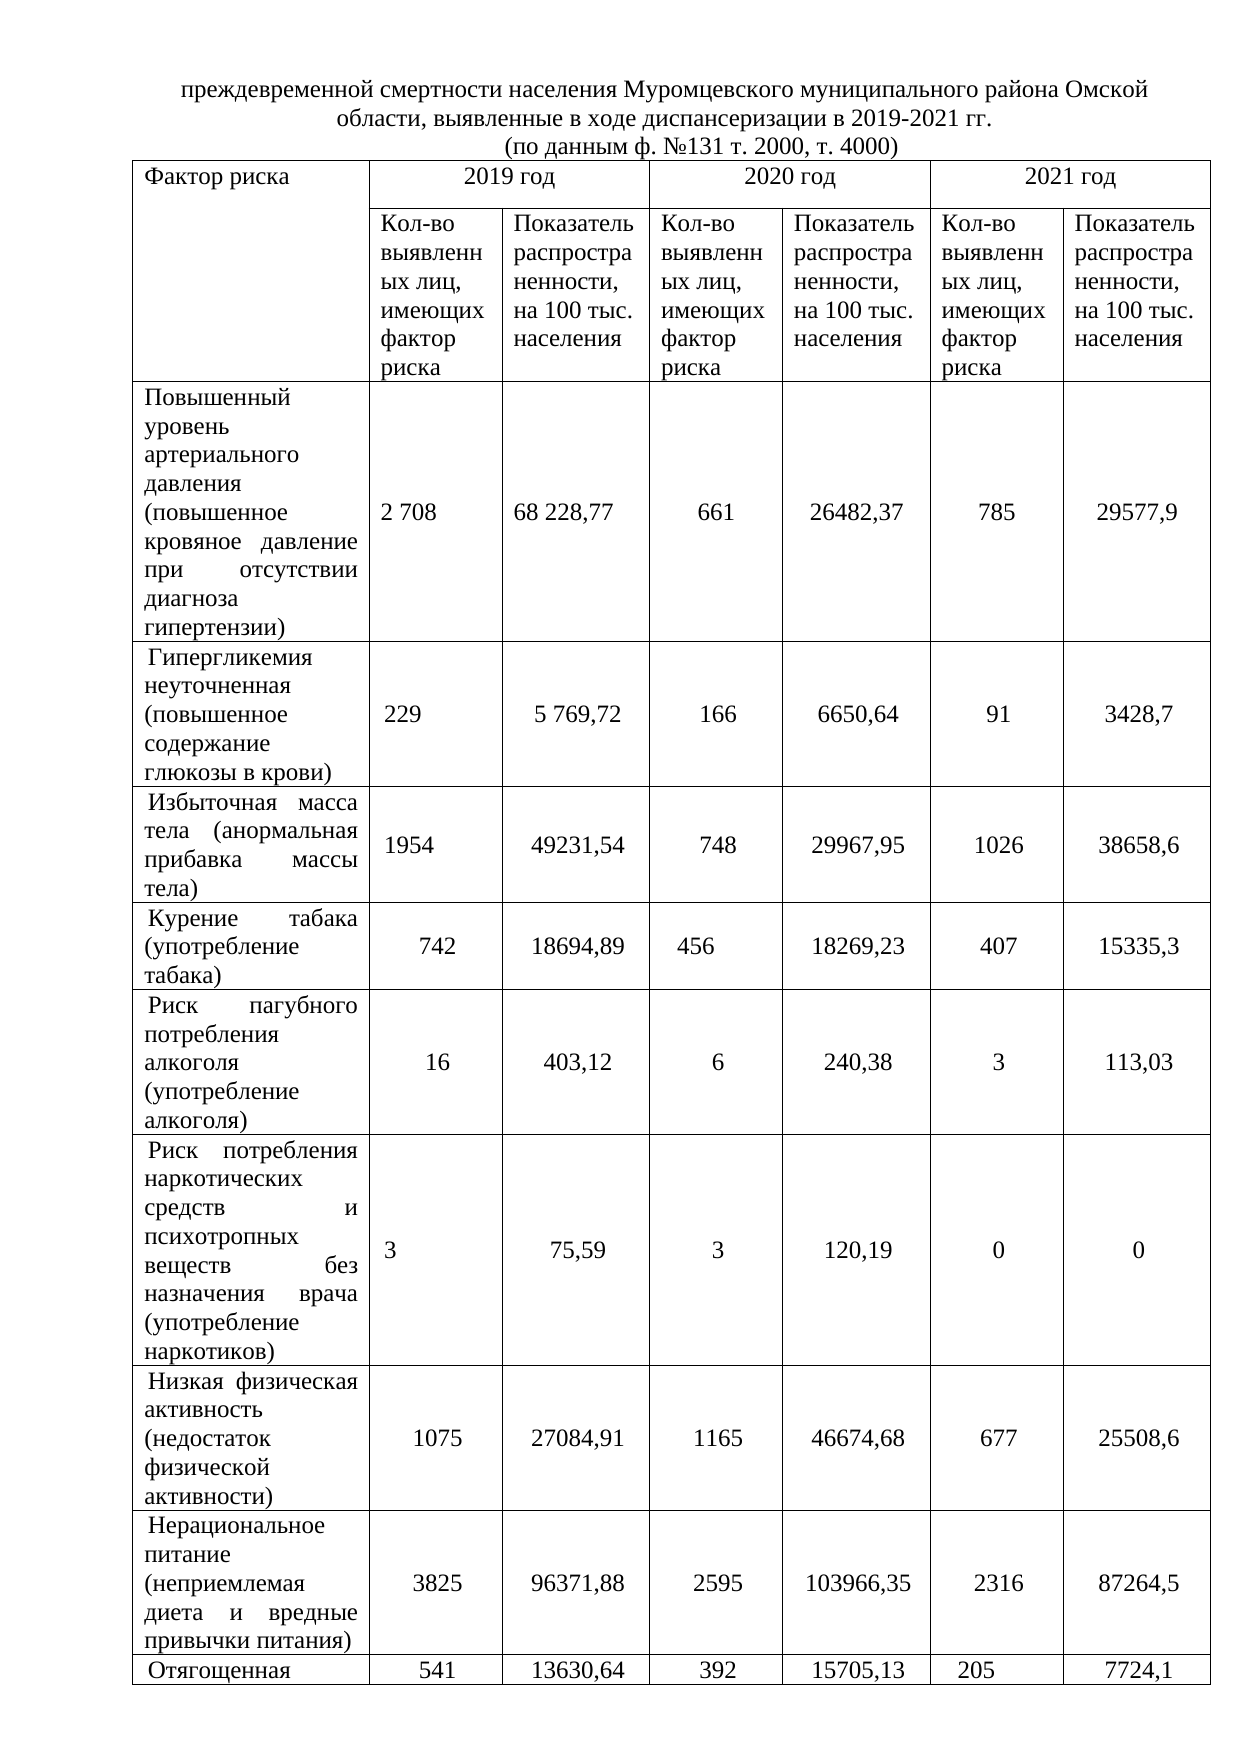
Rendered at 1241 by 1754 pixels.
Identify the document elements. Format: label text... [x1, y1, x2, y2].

table_cell 229 [370, 642, 502, 786]
table_cell 240,38 [783, 990, 930, 1134]
table_cell 18694,89 [503, 903, 649, 989]
table_cell Повышенный уровень артериального давления (повышенное кровяное давление при отсутствии диагноза гипертензии) [133, 382, 369, 641]
table_cell Избыточная масса тела (анормальная прибавка массы тела) [133, 787, 369, 902]
table_cell 1075 [370, 1366, 502, 1509]
table_cell 1954 [370, 787, 502, 902]
table_cell 407 [931, 903, 1063, 989]
table_cell 91 [931, 642, 1063, 786]
table_cell 16 [370, 990, 502, 1134]
table_cell 27084,91 [503, 1366, 649, 1509]
table_header Фактор риска [133, 161, 369, 381]
table_cell 456 [650, 903, 782, 989]
table_cell 1165 [650, 1366, 782, 1509]
table_cell 2316 [931, 1511, 1063, 1654]
table_cell 541 [370, 1655, 502, 1684]
table_cell 7724,1 [1064, 1655, 1210, 1684]
table_cell 392 [650, 1655, 782, 1684]
table_cell 18269,23 [783, 903, 930, 989]
table_cell 785 [931, 382, 1063, 641]
table_cell 29577,9 [1064, 382, 1210, 641]
table_cell 113,03 [1064, 990, 1210, 1134]
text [177, 74, 1152, 131]
table_cell 38658,6 [1064, 787, 1210, 902]
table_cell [133, 1655, 369, 1684]
table_cell 49231,54 [503, 787, 649, 902]
table_cell Риск потребления наркотических средств и психотропных веществ без назначения врача (употребление наркотиков) [133, 1135, 369, 1365]
table_cell Курение табака (употребление табака) [133, 903, 369, 989]
table_cell 15705,13 [783, 1655, 930, 1684]
table_cell 103966,35 [783, 1511, 930, 1654]
table_cell Показатель распространенности, на 100 тыс. населения [783, 209, 930, 381]
table_cell 120,19 [783, 1135, 930, 1365]
table_cell Кол-во выявленных лиц, имеющих фактор риска [650, 209, 782, 381]
table_cell Кол-во выявленных лиц, имеющих фактор риска [931, 209, 1063, 381]
table_cell 46674,68 [783, 1366, 930, 1509]
table_cell 96371,88 [503, 1511, 649, 1654]
table_header 2019 год [370, 161, 649, 207]
table_cell 3825 [370, 1511, 502, 1654]
table_header 2020 год [650, 161, 930, 207]
table_cell Кол-во выявленных лиц, имеющих фактор риска [370, 209, 502, 381]
table_cell Нерациональное питание (неприемлемая диета и вредные привычки питания) [133, 1511, 369, 1654]
text (по данным ф. №131 т. 2000, т. 4000) [177, 131, 1152, 160]
table_cell 1026 [931, 787, 1063, 902]
table_header 2021 год [931, 161, 1210, 207]
table_cell 0 [931, 1135, 1063, 1365]
table_cell 26482,37 [783, 382, 930, 641]
table_cell 3428,7 [1064, 642, 1210, 786]
table_cell 3 [650, 1135, 782, 1365]
table_cell 29967,95 [783, 787, 930, 902]
table_cell 166 [650, 642, 782, 786]
table_cell 3 [931, 990, 1063, 1134]
table_cell Показатель распространенности, на 100 тыс. населения [503, 209, 649, 381]
table_cell Риск пагубного потребления алкоголя (употребление алкоголя) [133, 990, 369, 1134]
table_cell Низкая физическая активность (недостаток физической активности) [133, 1366, 369, 1509]
table_cell 13630,64 [503, 1655, 649, 1684]
table_cell 75,59 [503, 1135, 649, 1365]
table_cell 2595 [650, 1511, 782, 1654]
table_cell 742 [370, 903, 502, 989]
table_cell 87264,5 [1064, 1511, 1210, 1654]
table_cell 748 [650, 787, 782, 902]
table_cell 677 [931, 1366, 1063, 1509]
table_cell 403,12 [503, 990, 649, 1134]
table_cell 6 [650, 990, 782, 1134]
table_cell 15335,3 [1064, 903, 1210, 989]
table_cell Показатель распространенности, на 100 тыс. населения [1064, 209, 1210, 381]
table_cell 3 [370, 1135, 502, 1365]
table_cell 5 769,72 [503, 642, 649, 786]
table_cell 0 [1064, 1135, 1210, 1365]
table_cell 6650,64 [783, 642, 930, 786]
table_cell 68 228,77 [503, 382, 649, 641]
table_cell 205 [931, 1655, 1063, 1684]
table_cell 661 [650, 382, 782, 641]
table_cell 25508,6 [1064, 1366, 1210, 1509]
table_cell 2 708 [370, 382, 502, 641]
table_cell Гипергликемия неуточненная (повышенное содержание глюкозы в крови) [133, 642, 369, 786]
